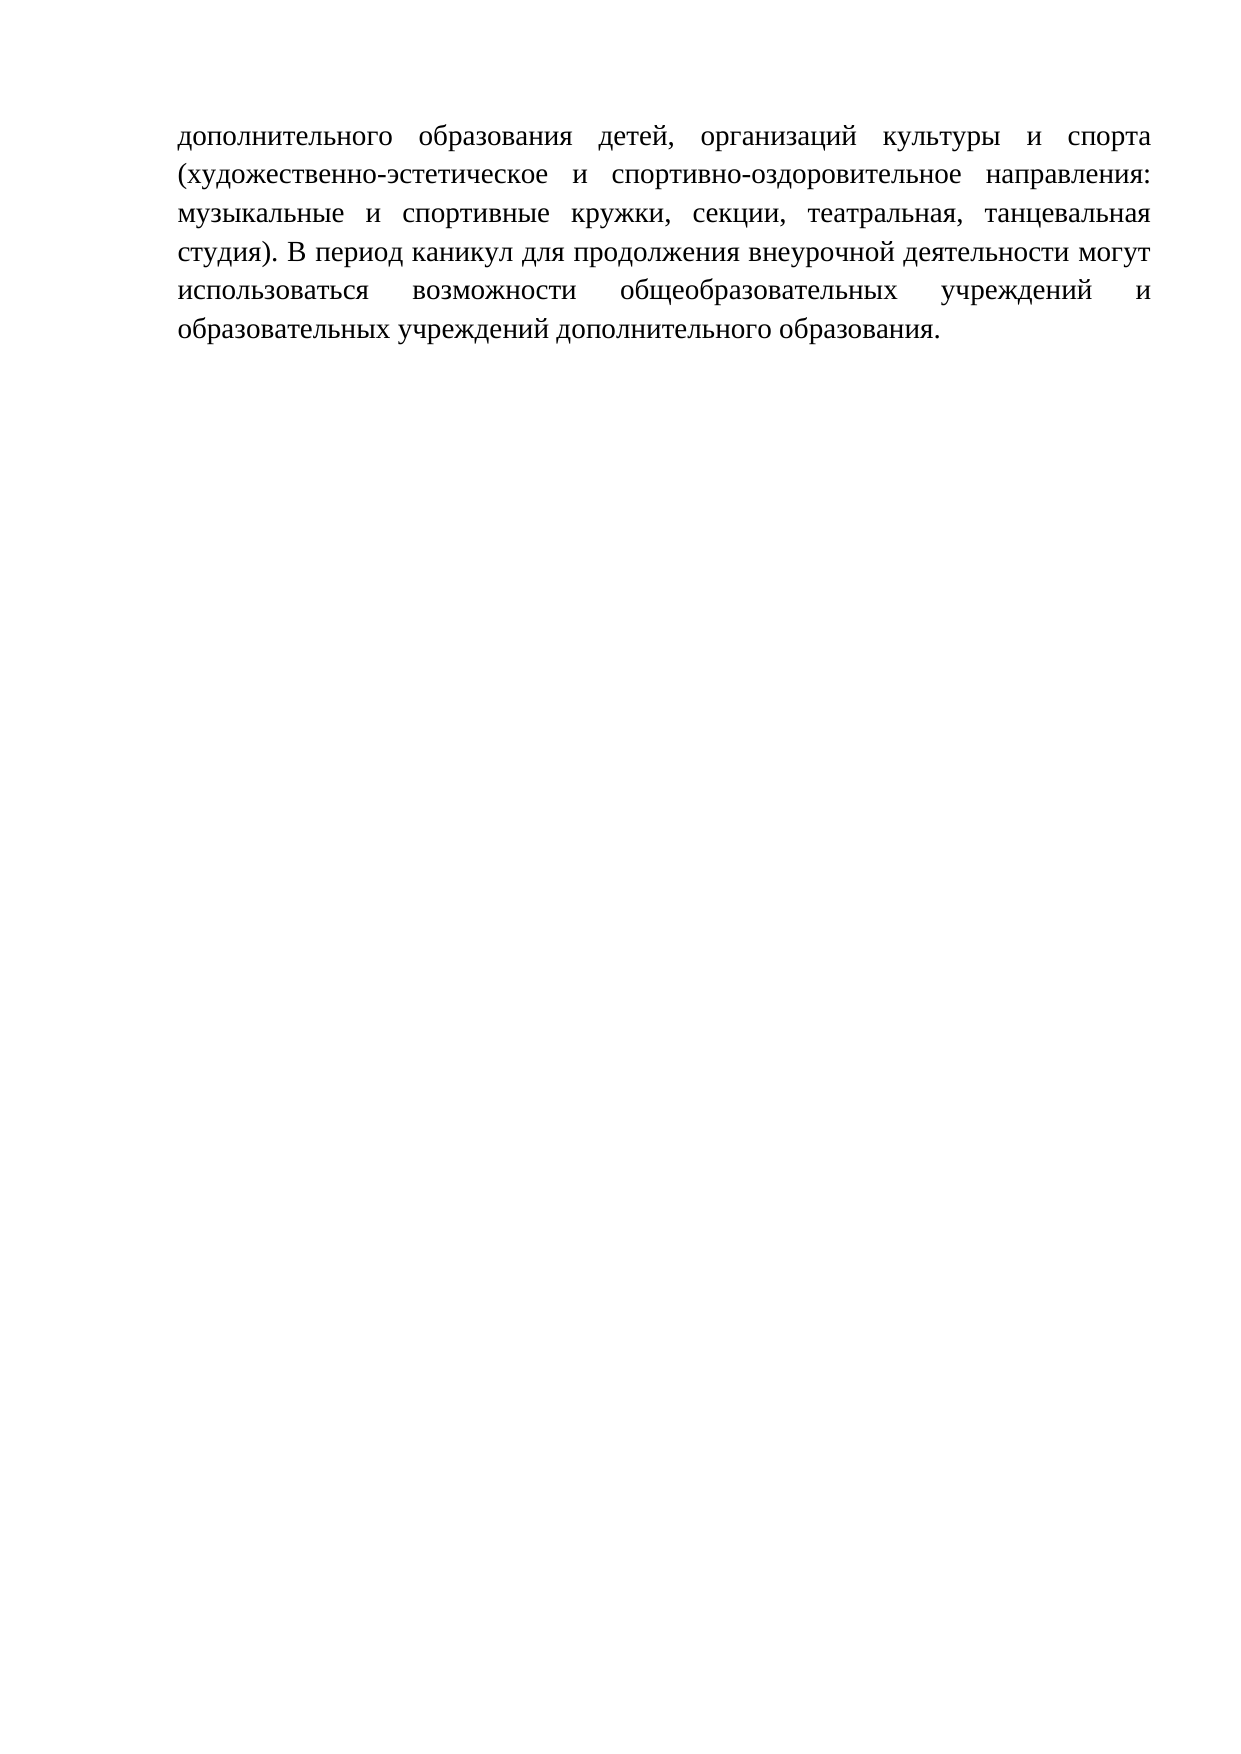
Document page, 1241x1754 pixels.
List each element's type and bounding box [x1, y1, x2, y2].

text [177, 118, 1152, 344]
